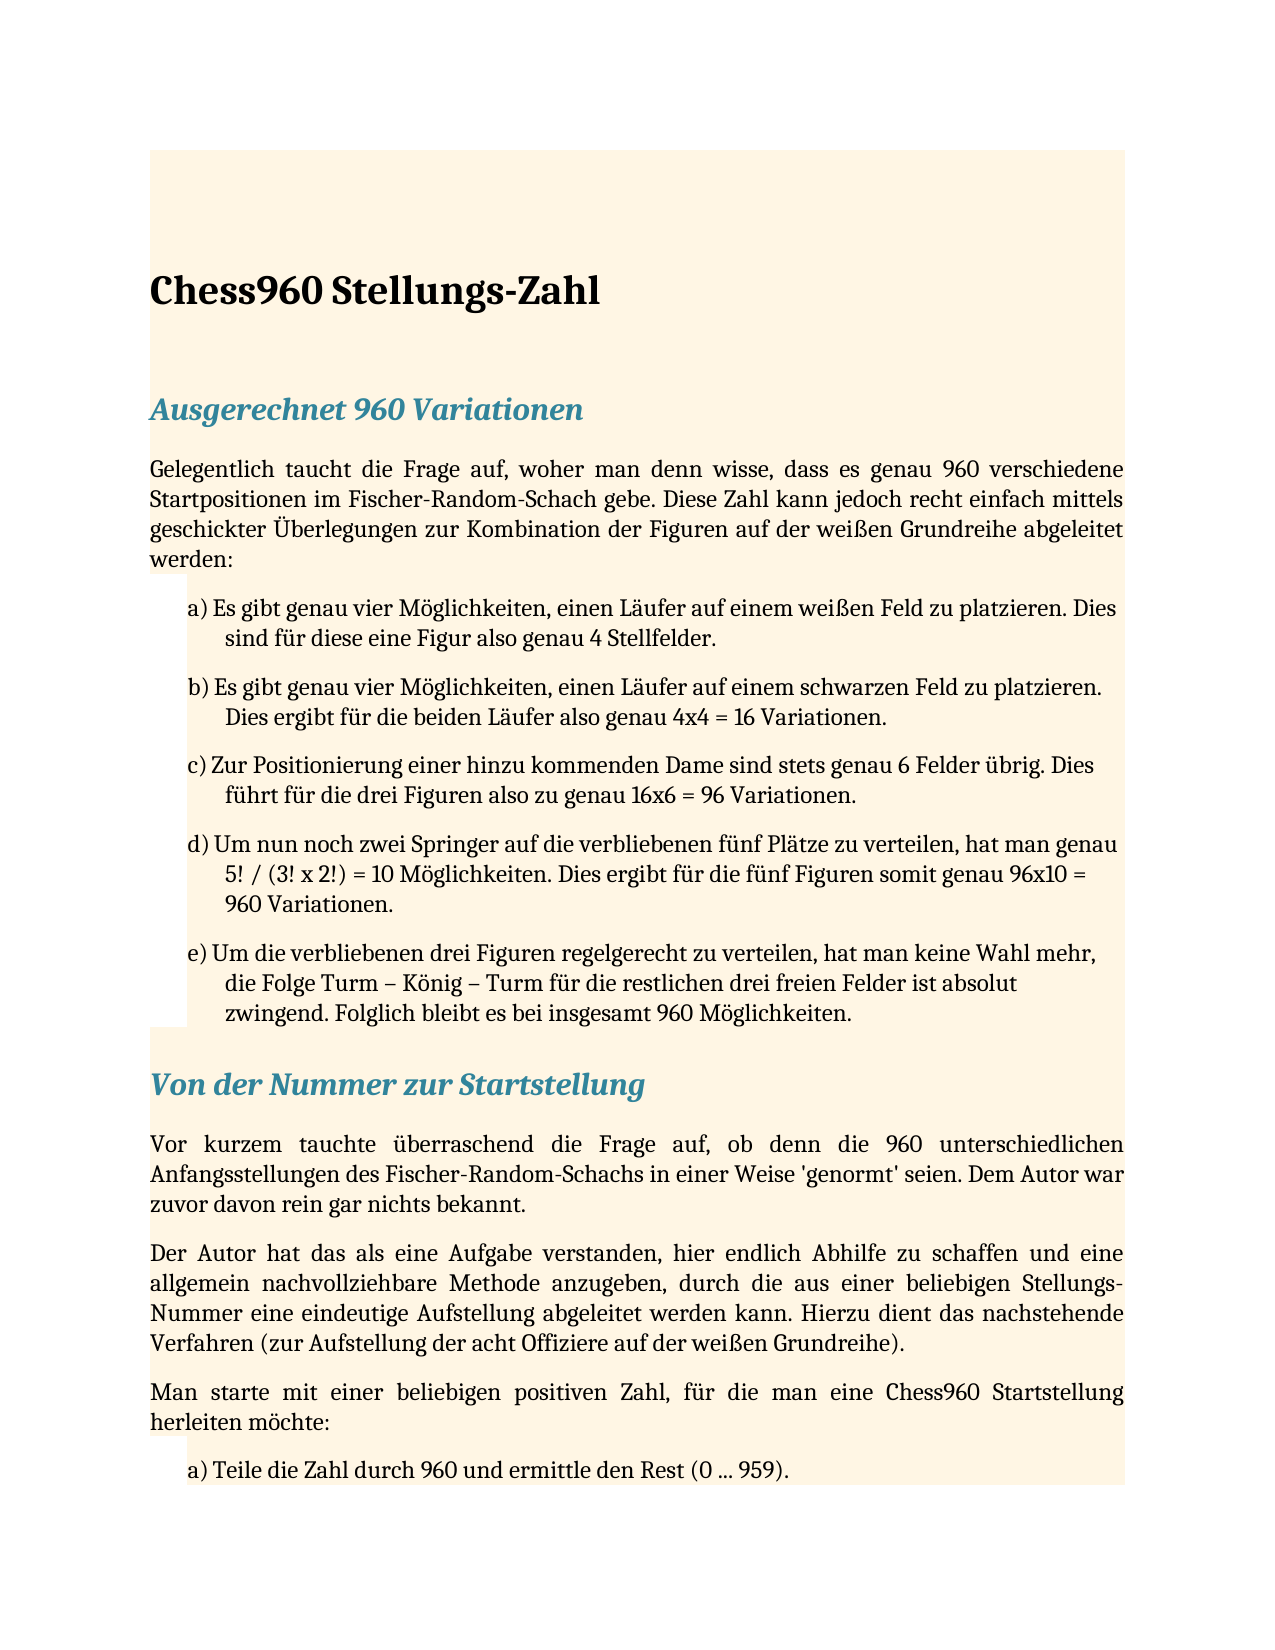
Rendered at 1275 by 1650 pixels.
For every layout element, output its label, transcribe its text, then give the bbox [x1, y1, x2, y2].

text e) Um die verbliebenen drei Figuren regelgerecht zu verteilen, hat man keine Wahl mehr, die Folge Turm – König – Turm für die restlichen drei freien Felder ist absolut zwingend. Folglich bleibt es bei insgesamt 960 Möglichkeiten. [187, 937, 1125, 1027]
text b) Es gibt genau vier Möglichkeiten, einen Läufer auf einem schwarzen Feld zu platzieren. Dies ergibt für die beiden Läufer also genau 4x4 = 16 Variationen. [187, 671, 1125, 731]
text Man starte mit einer beliebigen positiven Zahl, für die man eine Chess960 Startstellung herleiten möchte: [150, 1376, 1125, 1436]
text Gelegentlich taucht die Frage auf, woher man denn wisse, dass es genau 960 verschiedene Startpositionen im Fischer-Random-Schach gebe. Diese Zahl kann jedoch recht einfach mittels geschickter Überlegungen zur Kombination der Figuren auf der weißen Grundreihe abgeleitet werden: [150, 454, 1125, 574]
subtitle Von der Nummer zur Startstellung [150, 1065, 1125, 1104]
subtitle Chess960 Stellungs-Zahl [150, 265, 1125, 315]
text Der Autor hat das als eine Aufgabe verstanden, hier endlich Abhilfe zu schaffen und eine allgemein nachvollziehbare Methode anzugeben, durch die aus einer beliebigen Stellungs-Nummer eine eindeutige Aufstellung abgeleitet werden kann. Hierzu dient das nachstehende Verfahren (zur Aufstellung der acht Offiziere auf der weißen Grundreihe). [150, 1237, 1125, 1357]
text d) Um nun noch zwei Springer auf die verbliebenen fünf Plätze zu verteilen, hat man genau 5! / (3! x 2!) = 10 Möglichkeiten. Dies ergibt für die fünf Figuren somit genau 96x10 = 960 Variationen. [187, 829, 1125, 919]
text a) Teile die Zahl durch 960 und ermittle den Rest (0 ... 959). [187, 1455, 1125, 1485]
text a) Es gibt genau vier Möglichkeiten, einen Läufer auf einem weißen Feld zu platzieren. Dies sind für diese eine Figur also genau 4 Stellfelder. [187, 592, 1125, 652]
text Vor kurzem tauchte überraschend die Frage auf, ob denn die 960 unterschiedlichen Anfangsstellungen des Fischer-Random-Schachs in einer Weise 'genormt' seien. Dem Autor war zuvor davon rein gar nichts bekannt. [150, 1129, 1125, 1219]
text c) Zur Positionierung einer hinzu kommenden Dame sind stets genau 6 Felder übrig. Dies führt für die drei Figuren also zu genau 16x6 = 96 Variationen. [187, 750, 1125, 810]
subtitle Ausgerechnet 960 Variationen [150, 390, 1125, 429]
